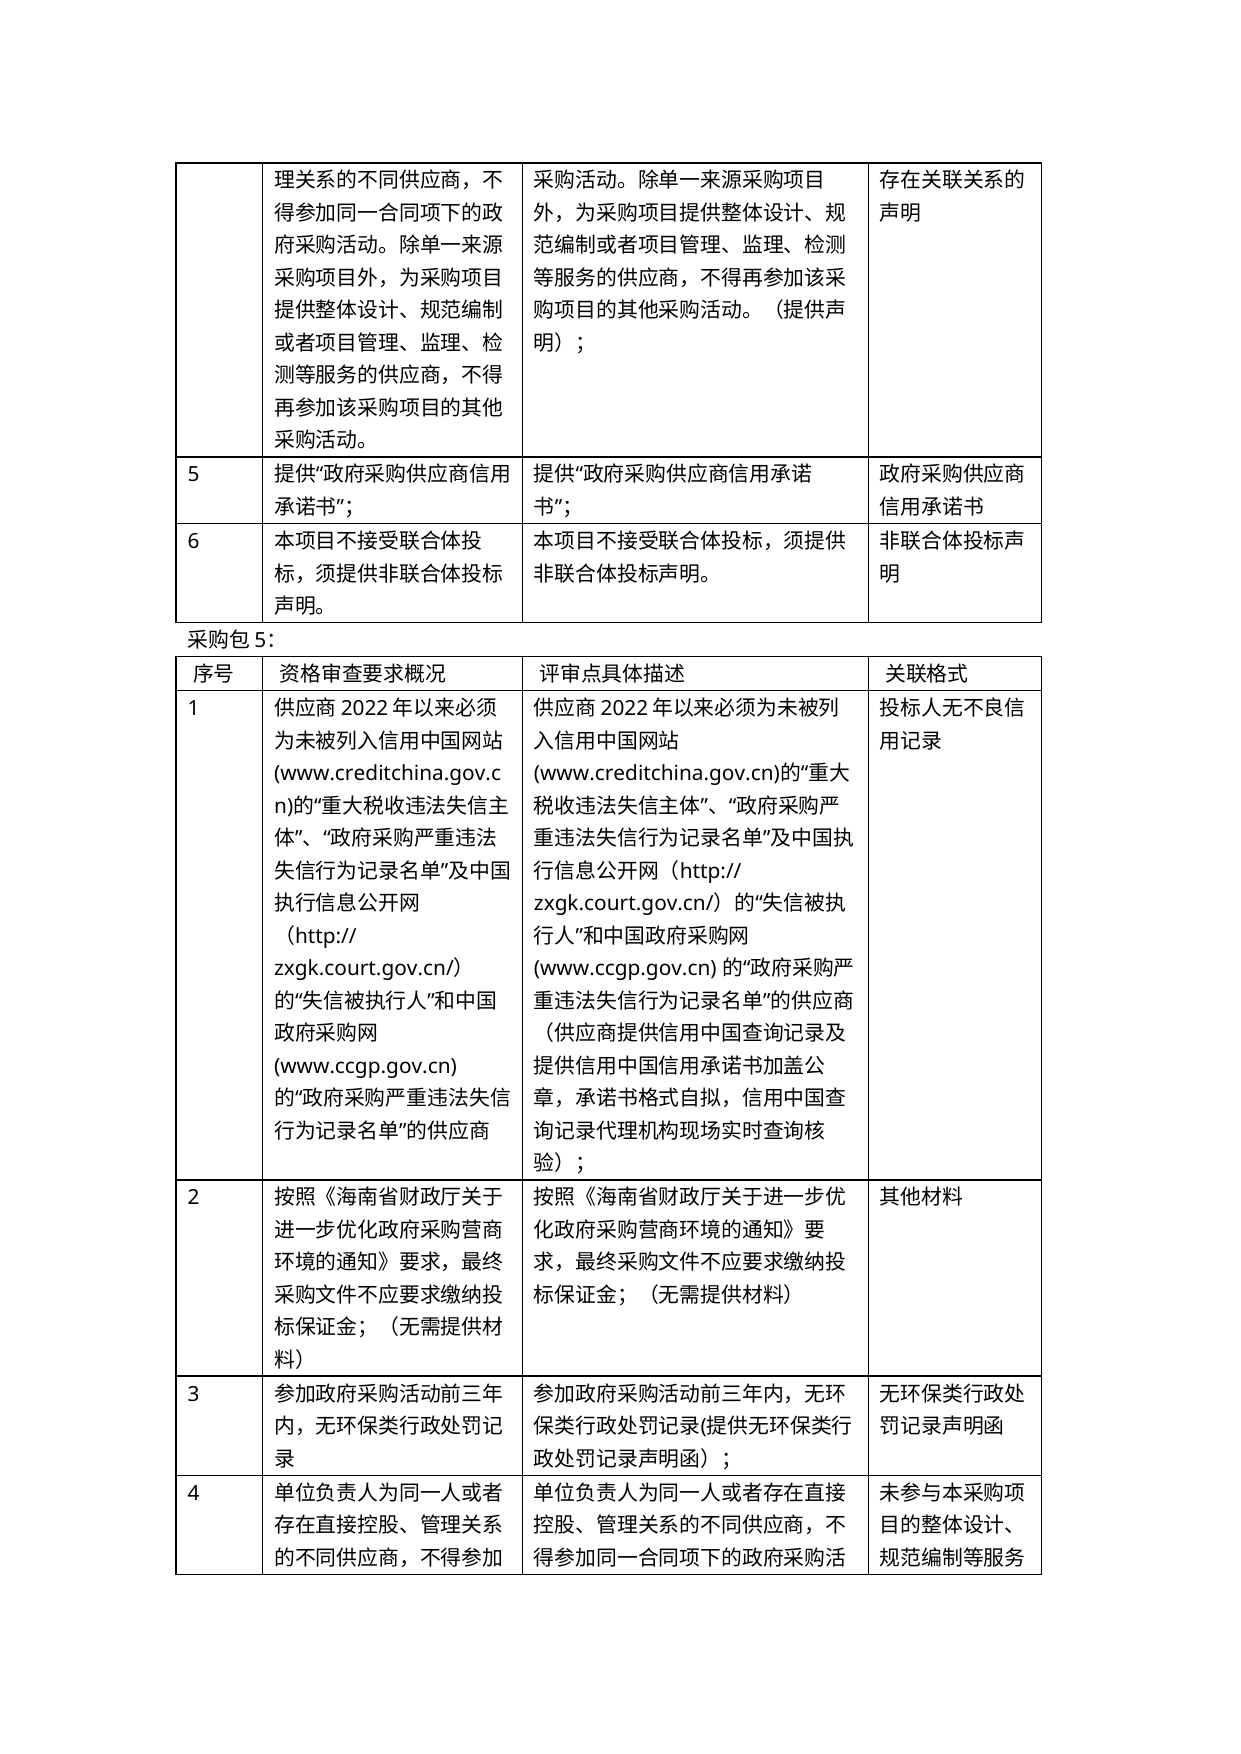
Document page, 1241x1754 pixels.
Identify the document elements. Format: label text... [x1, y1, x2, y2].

table_cell 供应商2022年以来必须为未被列入信用中国网站(www.creditchina.gov.cn)的“重大税收违法失信主体”、“政府采购严重违法失信行为记录名单”及中国执行信息公开网（http://zxgk.court.gov.cn/）的“失信被执行人”和中国政府采购网(www.ccgp.gov.cn) 的“政府采购严重违法失信行为记录名单”的供应商 [263, 691, 522, 1179]
table_cell 4 [177, 1476, 262, 1573]
table_cell 无环保类行政处罚记录声明函 [869, 1377, 1041, 1474]
table_cell 非联合体投标声明 [869, 524, 1041, 622]
table_cell 按照《海南省财政厅关于进一步优化政府采购营商环境的通知》要求，最终采购文件不应要求缴纳投标保证金；（无需提供材料） [523, 1181, 868, 1375]
table_cell 6 [177, 524, 262, 622]
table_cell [869, 1476, 1041, 1573]
table_header 关联格式 [869, 657, 1041, 690]
table_cell 供应商2022年以来必须为未被列入信用中国网站(www.creditchina.gov.cn)的“重大税收违法失信主体”、“政府采购严重违法失信行为记录名单”及中国执行信息公开网（http://zxgk.court.gov.cn/）的“失信被执行人”和中国政府采购网(www.ccgp.gov.cn) 的“政府采购严重违法失信行为记录名单”的供应商（供应商提供信用中国查询记录及提供信用中国信用承诺书加盖公章，承诺书格式自拟，信用中国查询记录代理机构现场实时查询核验）； [523, 691, 868, 1179]
table_header 评审点具体描述 [523, 657, 868, 690]
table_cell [523, 164, 868, 456]
table_cell 2 [177, 1181, 262, 1375]
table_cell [263, 1476, 522, 1573]
table_cell 本项目不接受联合体投标，须提供非联合体投标声明。 [523, 524, 868, 622]
table_cell 本项目不接受联合体投标，须提供非联合体投标声明。 [263, 524, 522, 622]
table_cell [869, 164, 1041, 456]
table_cell 参加政府采购活动前三年内，无环保类行政处罚记录 [263, 1377, 522, 1474]
table_header 资格审查要求概况 [263, 657, 522, 690]
table_cell 4 [177, 164, 262, 456]
table_cell 1 [177, 691, 262, 1179]
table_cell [523, 1476, 868, 1573]
table_cell 提供“政府采购供应商信用承诺书”； [523, 458, 868, 523]
table_cell 其他材料 [869, 1181, 1041, 1375]
table_cell 投标人无不良信用记录 [869, 691, 1041, 1179]
table_header 序号 [177, 657, 262, 690]
table_cell 按照《海南省财政厅关于进一步优化政府采购营商环境的通知》要求，最终采购文件不应要求缴纳投标保证金；（无需提供材料） [263, 1181, 522, 1375]
table_cell 政府采购供应商信用承诺书 [869, 458, 1041, 523]
text 采购包5： [187, 623, 1053, 656]
table_cell 提供“政府采购供应商信用承诺书”； [263, 458, 522, 523]
table_cell 5 [177, 458, 262, 523]
table_cell 参加政府采购活动前三年内，无环保类行政处罚记录(提供无环保类行政处罚记录声明函）； [523, 1377, 868, 1474]
table_cell 3 [177, 1377, 262, 1474]
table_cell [263, 164, 522, 456]
